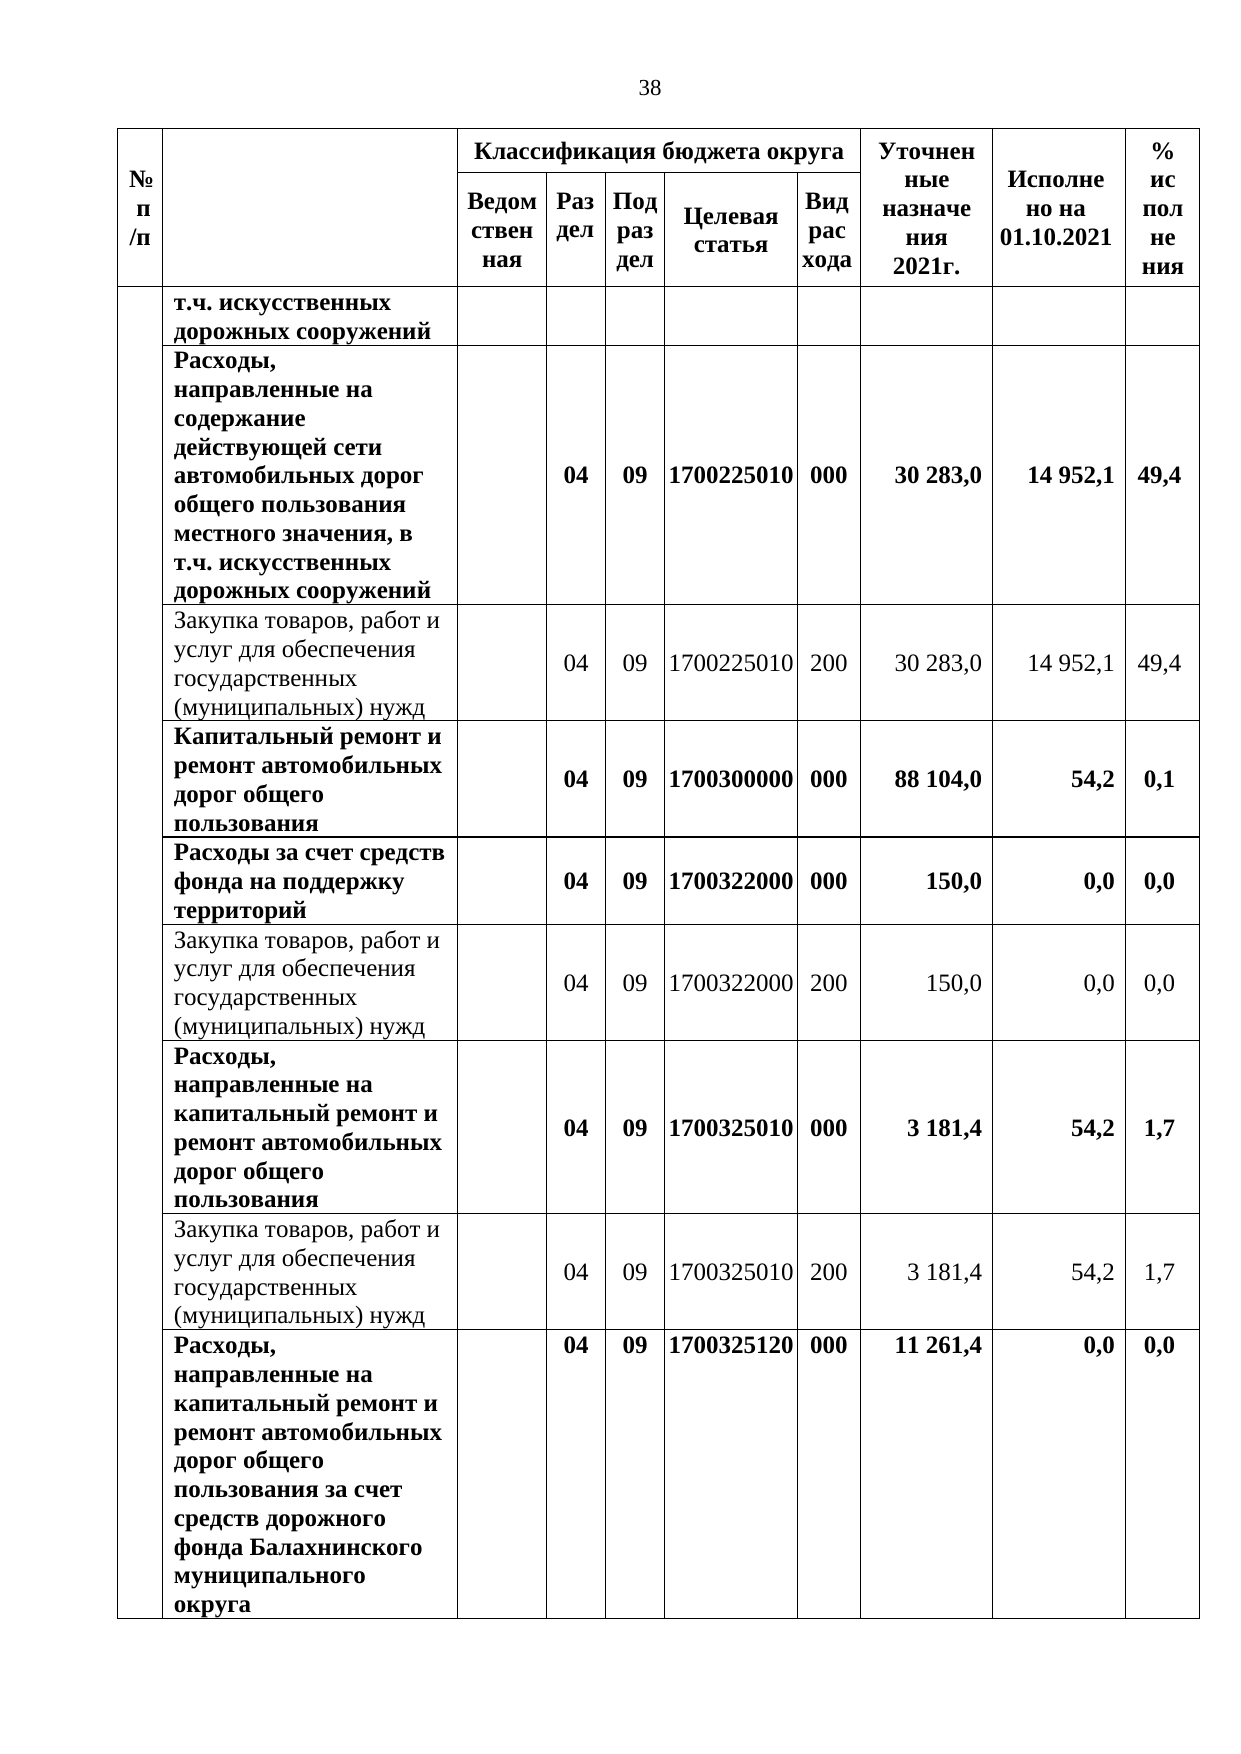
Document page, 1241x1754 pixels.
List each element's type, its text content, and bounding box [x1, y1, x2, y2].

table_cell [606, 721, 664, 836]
table_cell Целевая статья [665, 173, 797, 286]
table_header Классификация бюджета округа [458, 129, 860, 172]
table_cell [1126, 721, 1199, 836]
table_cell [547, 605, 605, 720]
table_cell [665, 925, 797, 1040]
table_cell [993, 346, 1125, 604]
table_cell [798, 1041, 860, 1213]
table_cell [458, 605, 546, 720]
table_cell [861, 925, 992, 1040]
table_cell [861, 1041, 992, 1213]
table_cell Под раз дел [606, 173, 664, 286]
table_header [163, 129, 457, 286]
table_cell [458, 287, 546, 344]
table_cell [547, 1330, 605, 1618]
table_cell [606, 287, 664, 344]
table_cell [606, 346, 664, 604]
table_cell [547, 256, 605, 286]
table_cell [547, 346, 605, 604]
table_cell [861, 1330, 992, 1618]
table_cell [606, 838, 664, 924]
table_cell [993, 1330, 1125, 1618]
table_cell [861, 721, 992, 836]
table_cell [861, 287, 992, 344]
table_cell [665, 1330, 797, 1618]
table_cell Ведом ствен ная [458, 173, 546, 286]
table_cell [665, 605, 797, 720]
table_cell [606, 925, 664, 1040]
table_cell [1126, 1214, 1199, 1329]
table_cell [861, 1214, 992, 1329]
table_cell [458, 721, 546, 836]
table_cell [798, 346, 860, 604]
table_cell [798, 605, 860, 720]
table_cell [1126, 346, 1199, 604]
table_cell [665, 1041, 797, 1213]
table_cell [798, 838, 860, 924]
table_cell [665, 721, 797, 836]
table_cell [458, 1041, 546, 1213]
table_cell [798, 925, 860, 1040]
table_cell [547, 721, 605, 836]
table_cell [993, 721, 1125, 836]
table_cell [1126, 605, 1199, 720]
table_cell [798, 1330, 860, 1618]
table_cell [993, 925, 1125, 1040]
table_cell Раз дел [547, 173, 605, 256]
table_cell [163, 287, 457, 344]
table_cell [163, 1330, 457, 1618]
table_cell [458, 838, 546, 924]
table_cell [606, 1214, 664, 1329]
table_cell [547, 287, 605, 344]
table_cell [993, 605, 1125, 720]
table_header № п/п [118, 129, 162, 286]
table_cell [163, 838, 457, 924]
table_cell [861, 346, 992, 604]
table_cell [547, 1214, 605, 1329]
table_cell Вид рас хода [798, 173, 860, 286]
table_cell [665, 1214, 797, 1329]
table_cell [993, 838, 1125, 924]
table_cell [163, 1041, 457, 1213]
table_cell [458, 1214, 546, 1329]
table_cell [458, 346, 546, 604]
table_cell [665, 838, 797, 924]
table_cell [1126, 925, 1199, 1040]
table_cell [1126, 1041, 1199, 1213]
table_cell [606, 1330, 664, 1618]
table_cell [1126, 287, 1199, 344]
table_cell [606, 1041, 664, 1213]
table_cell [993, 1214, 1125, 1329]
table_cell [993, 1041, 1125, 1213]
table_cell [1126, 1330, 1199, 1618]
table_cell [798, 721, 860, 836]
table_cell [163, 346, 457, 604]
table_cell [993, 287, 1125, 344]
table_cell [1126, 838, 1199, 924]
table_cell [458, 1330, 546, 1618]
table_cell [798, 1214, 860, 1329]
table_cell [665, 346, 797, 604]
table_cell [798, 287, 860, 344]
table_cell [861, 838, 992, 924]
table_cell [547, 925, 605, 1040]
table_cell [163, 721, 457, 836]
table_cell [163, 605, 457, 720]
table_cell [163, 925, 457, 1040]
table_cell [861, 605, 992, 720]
table_header Уточненные назначе ния 2021г. [861, 129, 992, 286]
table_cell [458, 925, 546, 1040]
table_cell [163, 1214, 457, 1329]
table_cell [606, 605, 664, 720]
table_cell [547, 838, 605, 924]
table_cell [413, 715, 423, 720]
table_header Исполне но на 01.10.2021 [993, 129, 1125, 286]
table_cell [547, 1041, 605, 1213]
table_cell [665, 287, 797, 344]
table_header % ис полне ния [1126, 129, 1199, 286]
